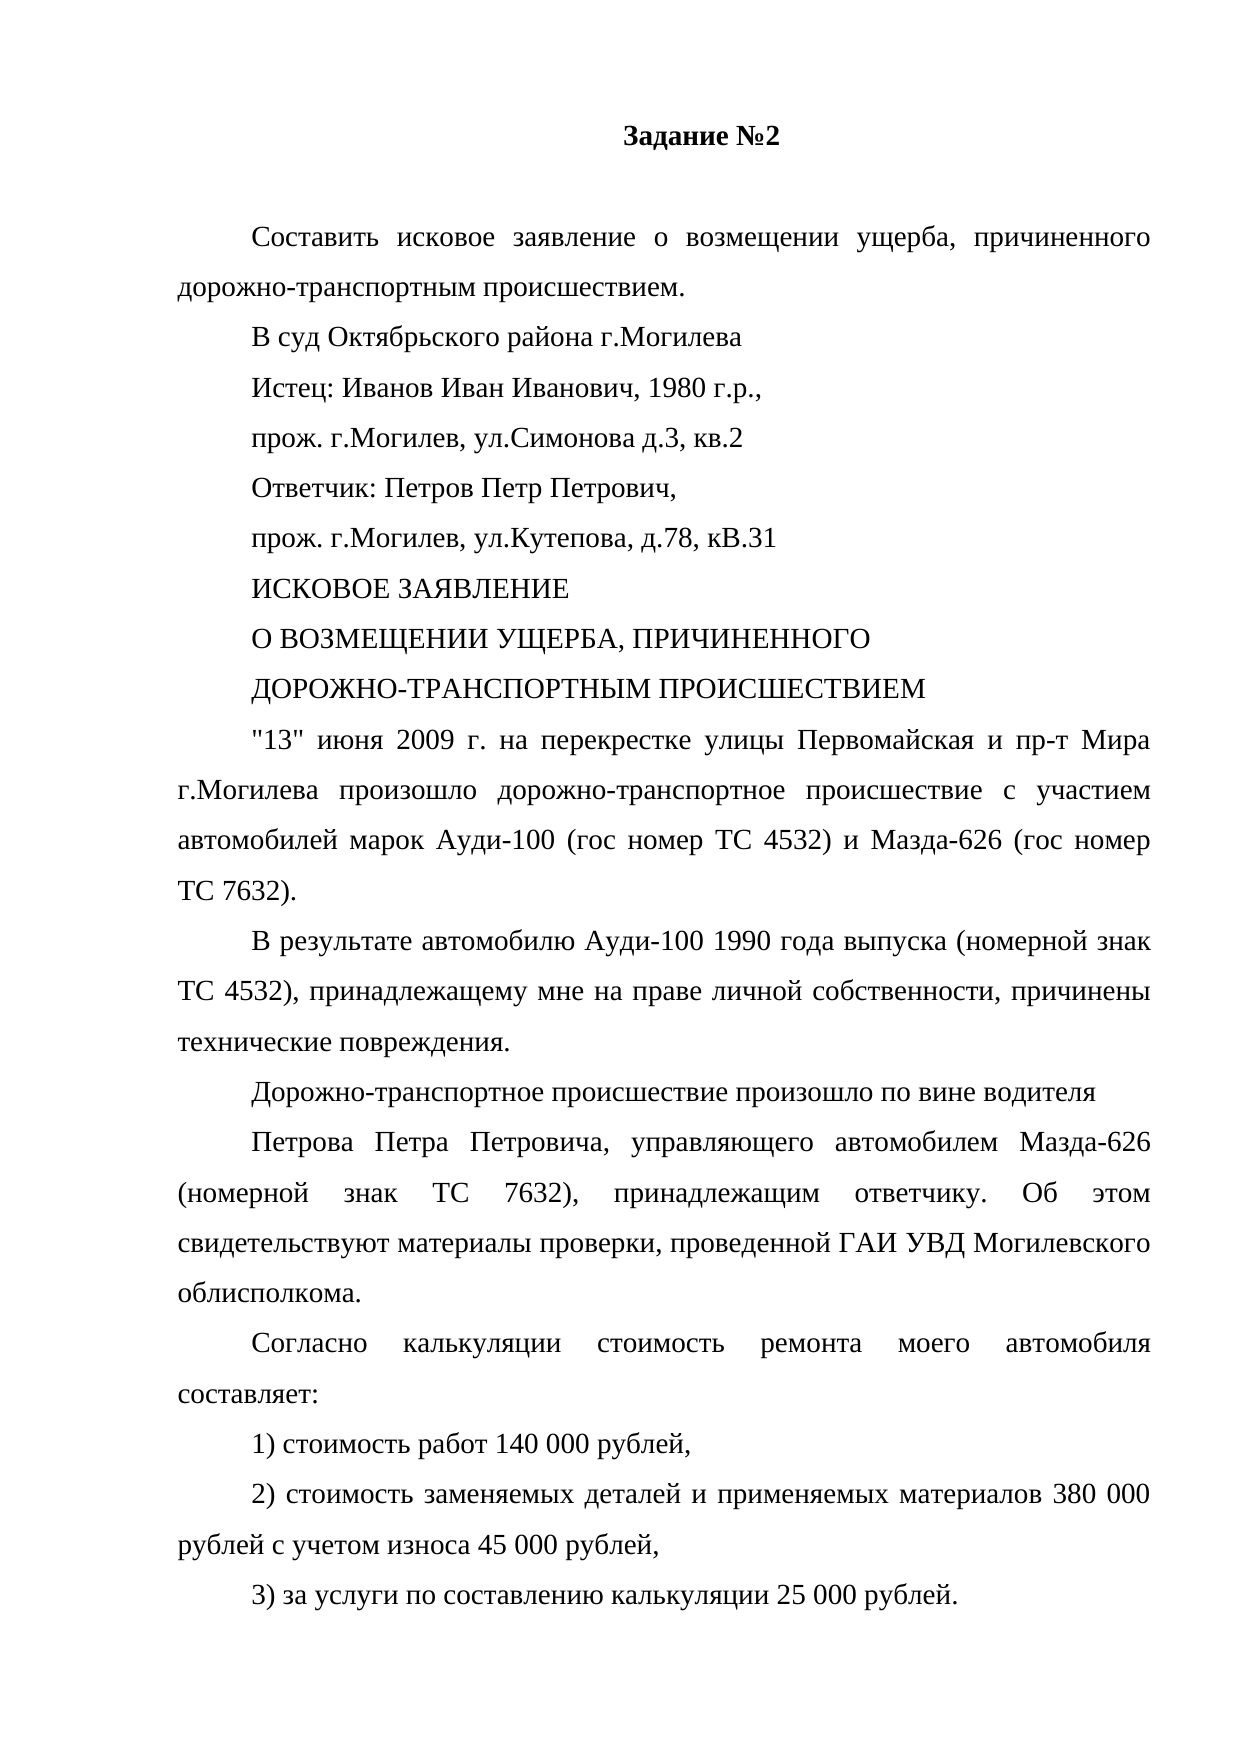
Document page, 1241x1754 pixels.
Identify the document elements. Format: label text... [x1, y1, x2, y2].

text Петрова Петра Петровича, управляющего автомобилем Мазда-626 (номерной знак ТС 7632), принадлежащим ответчику. Об этом свидетельствуют материалы проверки, проведенной ГАИ УВД Могилевского облисполкома. [177, 1124, 1152, 1309]
text 2) стоимость заменяемых деталей и применяемых материалов 380 000 рублей с учетом износа 45 000 рублей, [177, 1477, 1152, 1560]
text 1) стоимость работ 140 000 рублей, [177, 1426, 1152, 1460]
text Согласно калькуляции стоимость ремонта моего автомобиля составляет: [177, 1326, 1152, 1409]
text Истец: Иванов Иван Иванович, 1980 г.р., [177, 370, 1152, 403]
text ИСКОВОЕ ЗАЯВЛЕНИЕ [177, 571, 1152, 604]
text Дорожно-транспортное происшествие произошло по вине водителя [177, 1074, 1152, 1108]
text Задание №2 [177, 118, 1152, 152]
text В результате автомобилю Ауди-100 1990 года выпуска (номерной знак ТС 4532), принадлежащему мне на праве личной собственности, причинены технические повреждения. [177, 923, 1152, 1057]
text Ответчик: Петров Петр Петрович, [177, 470, 1152, 504]
text прож. г.Могилев, ул.Симонова д.3, кв.2 [177, 420, 1152, 453]
text О ВОЗМЕЩЕНИИ УЩЕРБА, ПРИЧИНЕННОГО [177, 621, 1152, 655]
text прож. г.Могилев, ул.Кутепова, д.78, кВ.31 [177, 521, 1152, 554]
text В суд Октябрьского района г.Могилева [177, 319, 1152, 353]
text ДОРОЖНО-ТРАНСПОРТНЫМ ПРОИСШЕСТВИЕМ [177, 672, 1152, 705]
text 3) за услуги по составлению калькуляции 25 000 рублей. [177, 1577, 1152, 1611]
text "13" июня 2009 г. на перекрестке улицы Первомайская и пр-т Мира г.Могилева произошло дорожно-транспортное происшествие с участием автомобилей марок Ауди-100 (гос номер ТС 4532) и Мазда-626 (гос номер ТС 7632). [177, 722, 1152, 906]
text Составить исковое заявление о возмещении ущерба, причиненного дорожно-транспортным происшествием. [177, 219, 1152, 303]
